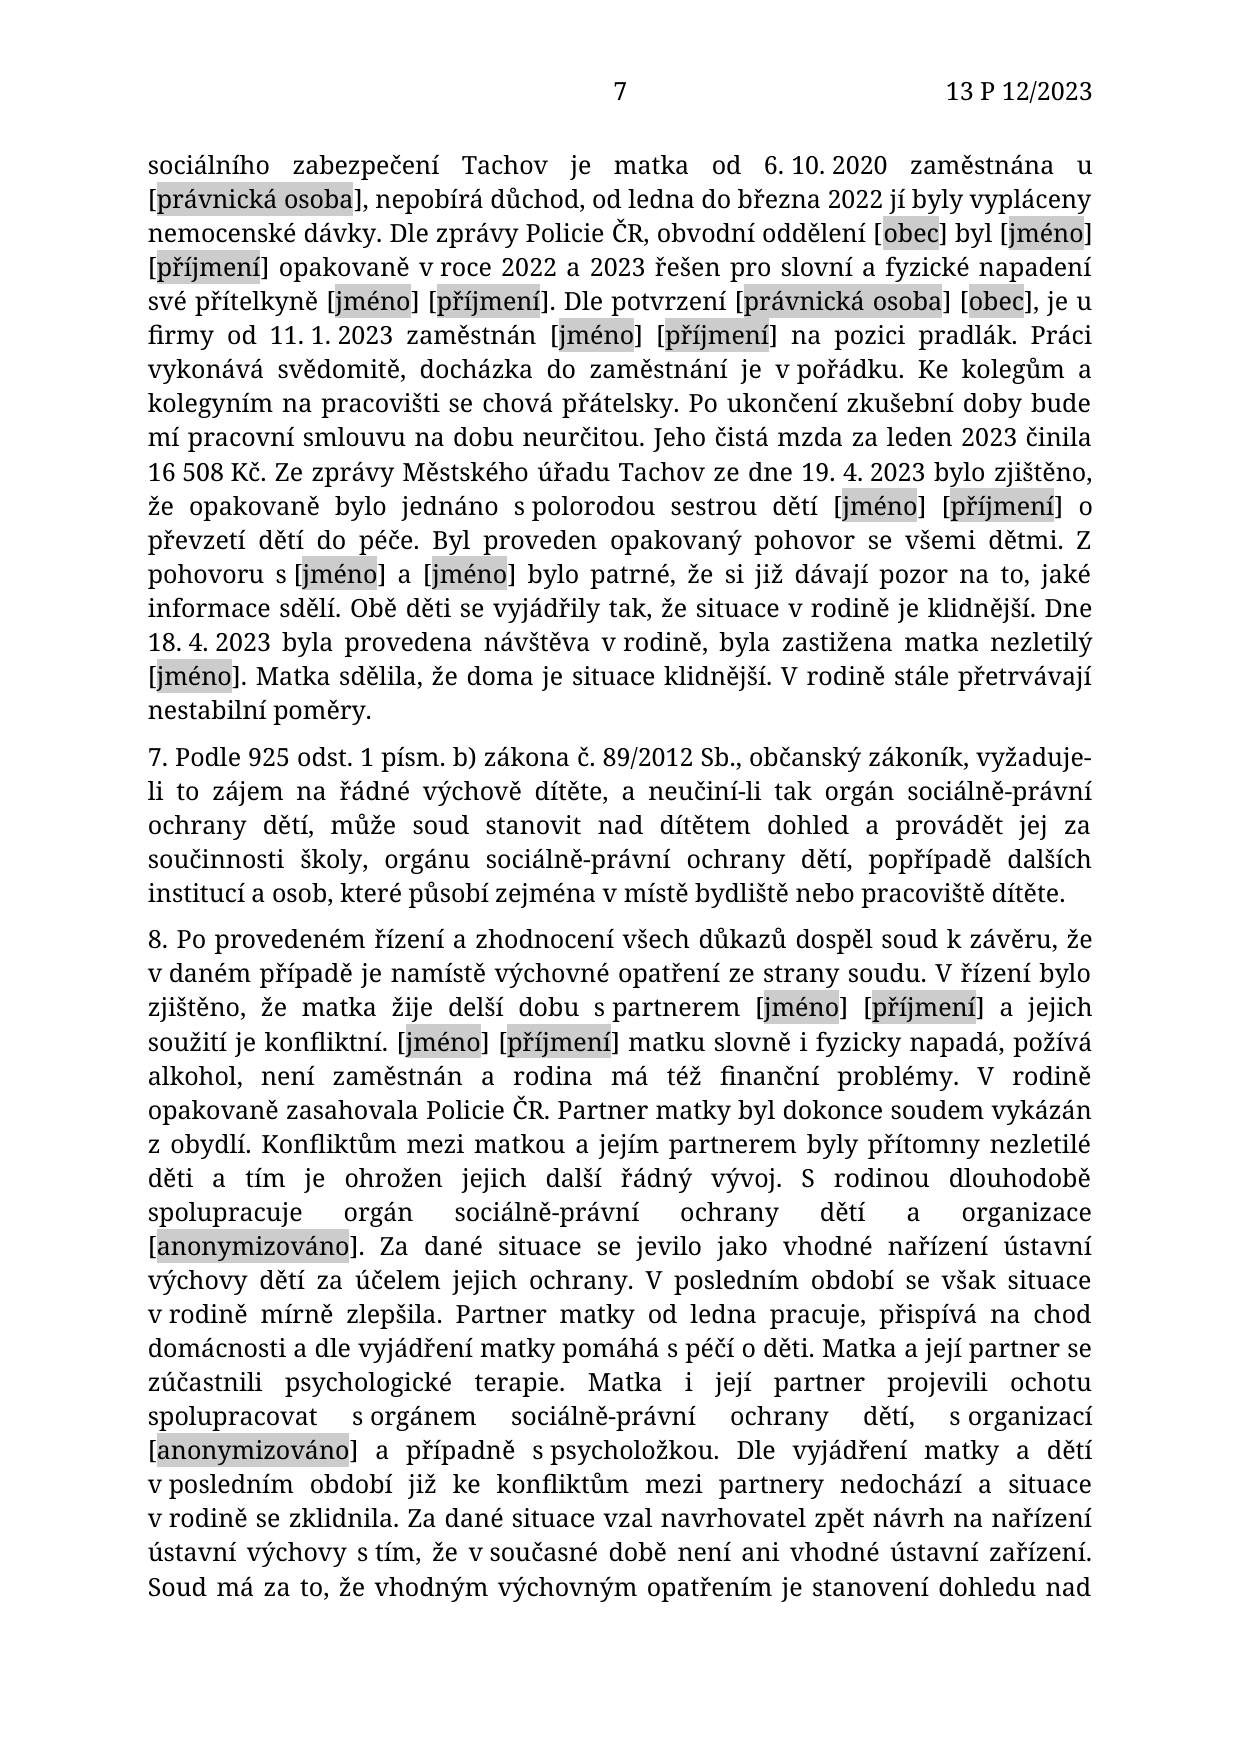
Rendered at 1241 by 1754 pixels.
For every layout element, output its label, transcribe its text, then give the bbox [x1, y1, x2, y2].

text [148, 148, 1093, 727]
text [148, 922, 1093, 1603]
text 7. Podle 925 odst. 1 písm. b) zákona č. 89/2012 Sb., občanský zákoník, vyžaduje-li to zájem na řádné výchově dítěte, a neučiní-li tak orgán sociálně-právní ochrany dětí, může soud stanovit nad dítětem dohled a provádět jej za součinnosti školy, orgánu sociálně-právní ochrany dětí, popřípadě dalších institucí a osob, které působí zejména v místě bydliště nebo pracoviště dítěte. [148, 739, 1093, 909]
